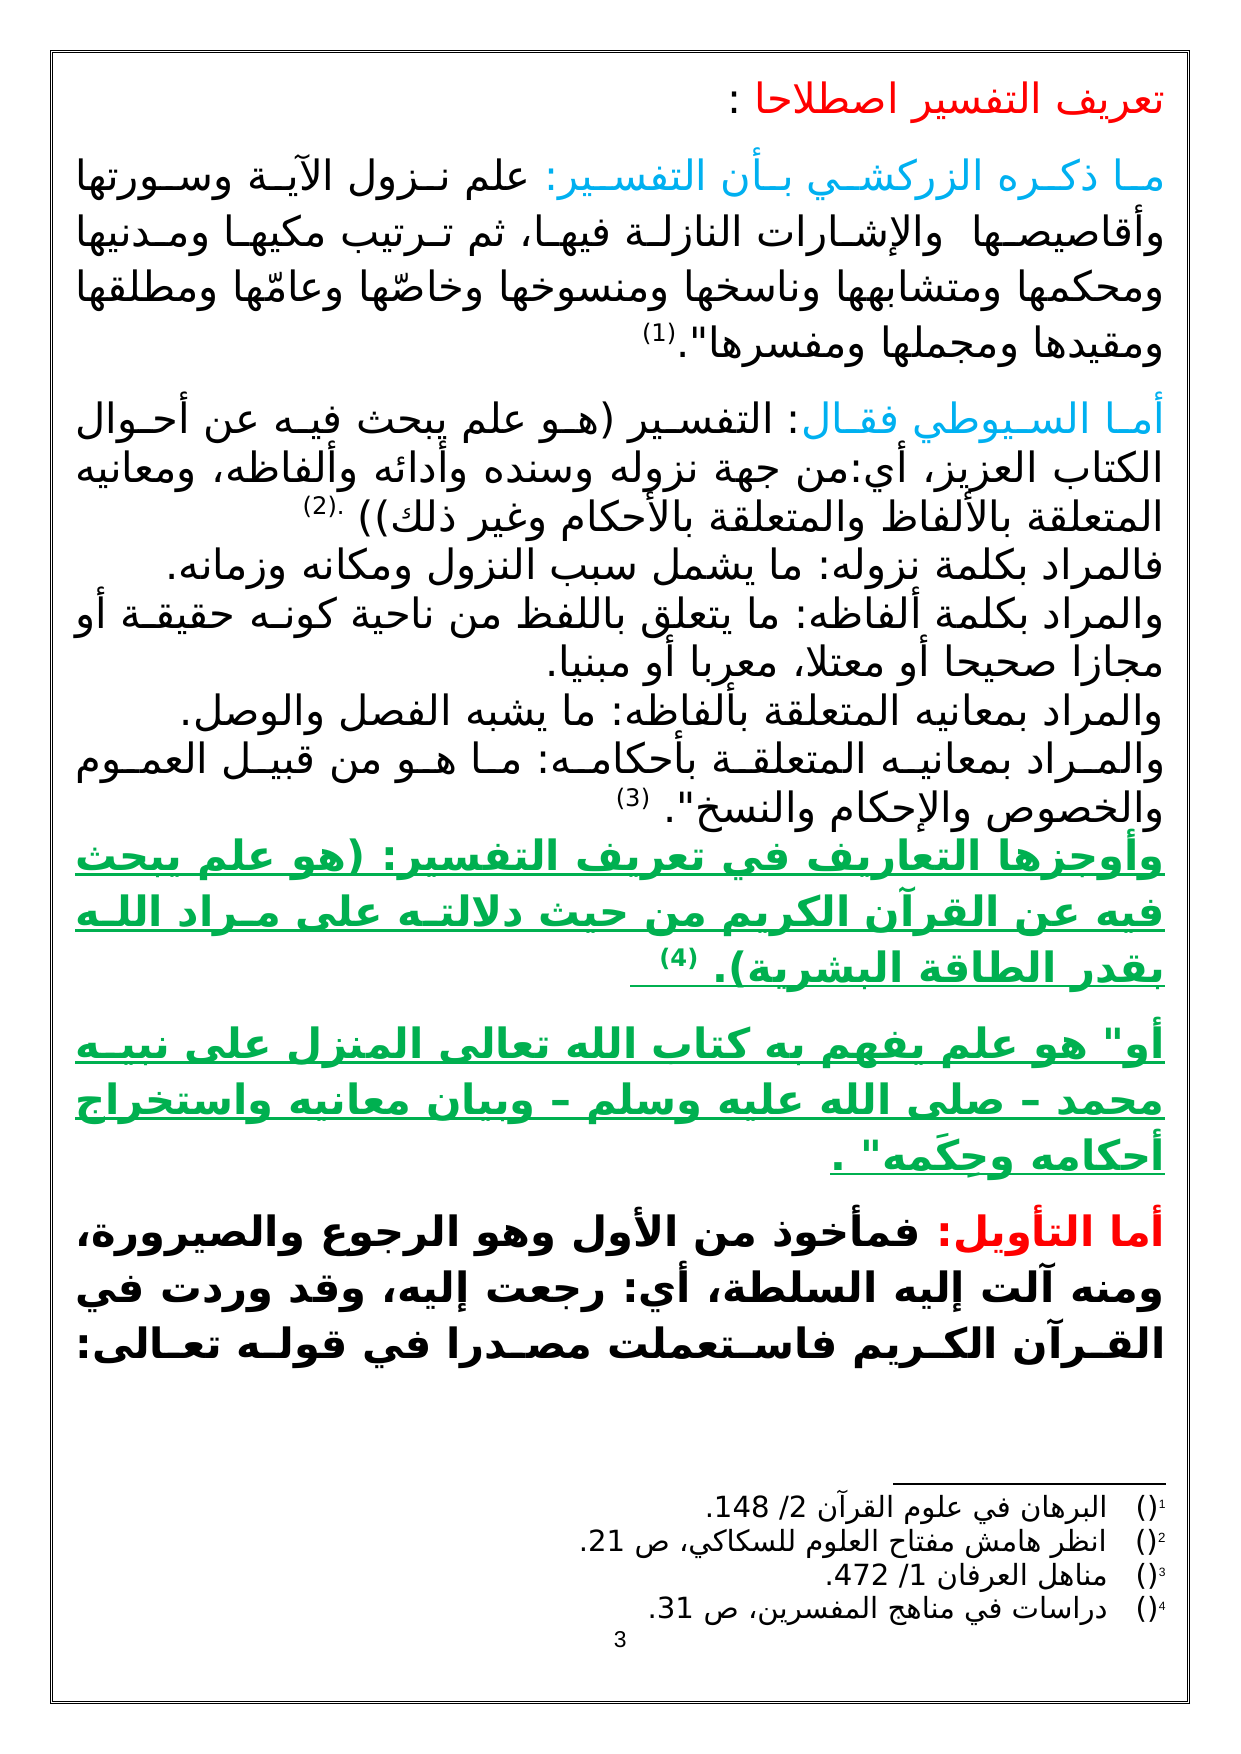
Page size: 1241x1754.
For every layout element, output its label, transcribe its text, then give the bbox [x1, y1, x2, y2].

text تعريف التفسير اصطلاحا : [75, 75, 1165, 123]
text وأوجزها التعاريف في تعريف التفسير: (هو علم يبحث فيه عن القرآن الكريم من حيث دلالته على مراد الله بقدر الطاقة البشرية). () [75, 876, 1165, 929]
text والمراد بمعانيه المتعلقة بأحكامه: ما هو من قبيل العموم والخصوص والإحكام والنسخ". () [75, 735, 1165, 832]
text ما ذكره الزركشي بأن التفسير: علم نزول الآية وسورتها وأقاصيصها والإشارات النازلة فيها، ثم ترتيب مكيها ومدنيها ومحكمها ومتشابهها وناسخها ومنسوخها وخاصّها وعامّها ومطلقها ومقيدها ومجملها ومفسرها".() [75, 152, 1165, 367]
text أو" هو علم يفهم به كتاب الله تعالى المنزل على نبيه محمد – صلى الله عليه وسلم – وبيان معانيه واستخراج أحكامه وحِكَمه" . [75, 1064, 1165, 1117]
text والمراد بمعانيه المتعلقة بألفاظه: ما يشبه الفصل والوصل. [75, 687, 1165, 735]
text أو" هو علم يفهم به كتاب الله تعالى المنزل على نبيه محمد – صلى الله عليه وسلم – وبيان معانيه واستخراج أحكامه وحِكَمه" . [75, 1120, 1165, 1180]
text وأوجزها التعاريف في تعريف التفسير: (هو علم يبحث فيه عن القرآن الكريم من حيث دلالته على مراد الله بقدر الطاقة البشرية). () [75, 932, 1165, 992]
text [75, 1208, 1165, 1368]
text فالمراد بكلمة نزوله: ما يشمل سبب النزول ومكانه وزمانه. [75, 541, 1165, 589]
text أما السيوطي فقال: التفسير (هو علم يبحث فيه عن أحوال الكتاب العزيز، أي:من جهة نزوله وسنده وأدائه وألفاظه، ومعانيه المتعلقة بالألفاظ والمتعلقة بالأحكام وغير ذلك)) .() [75, 395, 1165, 541]
text والمراد بكلمة ألفاظه: ما يتعلق باللفظ من ناحية كونه حقيقة أو مجازا صحيحا أو معتلا، معربا أو مبنيا. [75, 589, 1165, 687]
text وأوجزها التعاريف في تعريف التفسير: (هو علم يبحث فيه عن القرآن الكريم من حيث دلالته على مراد الله بقدر الطاقة البشرية). () [75, 832, 1165, 873]
text أو" هو علم يفهم به كتاب الله تعالى المنزل على نبيه محمد – صلى الله عليه وسلم – وبيان معانيه واستخراج أحكامه وحِكَمه" . [75, 1020, 1165, 1061]
